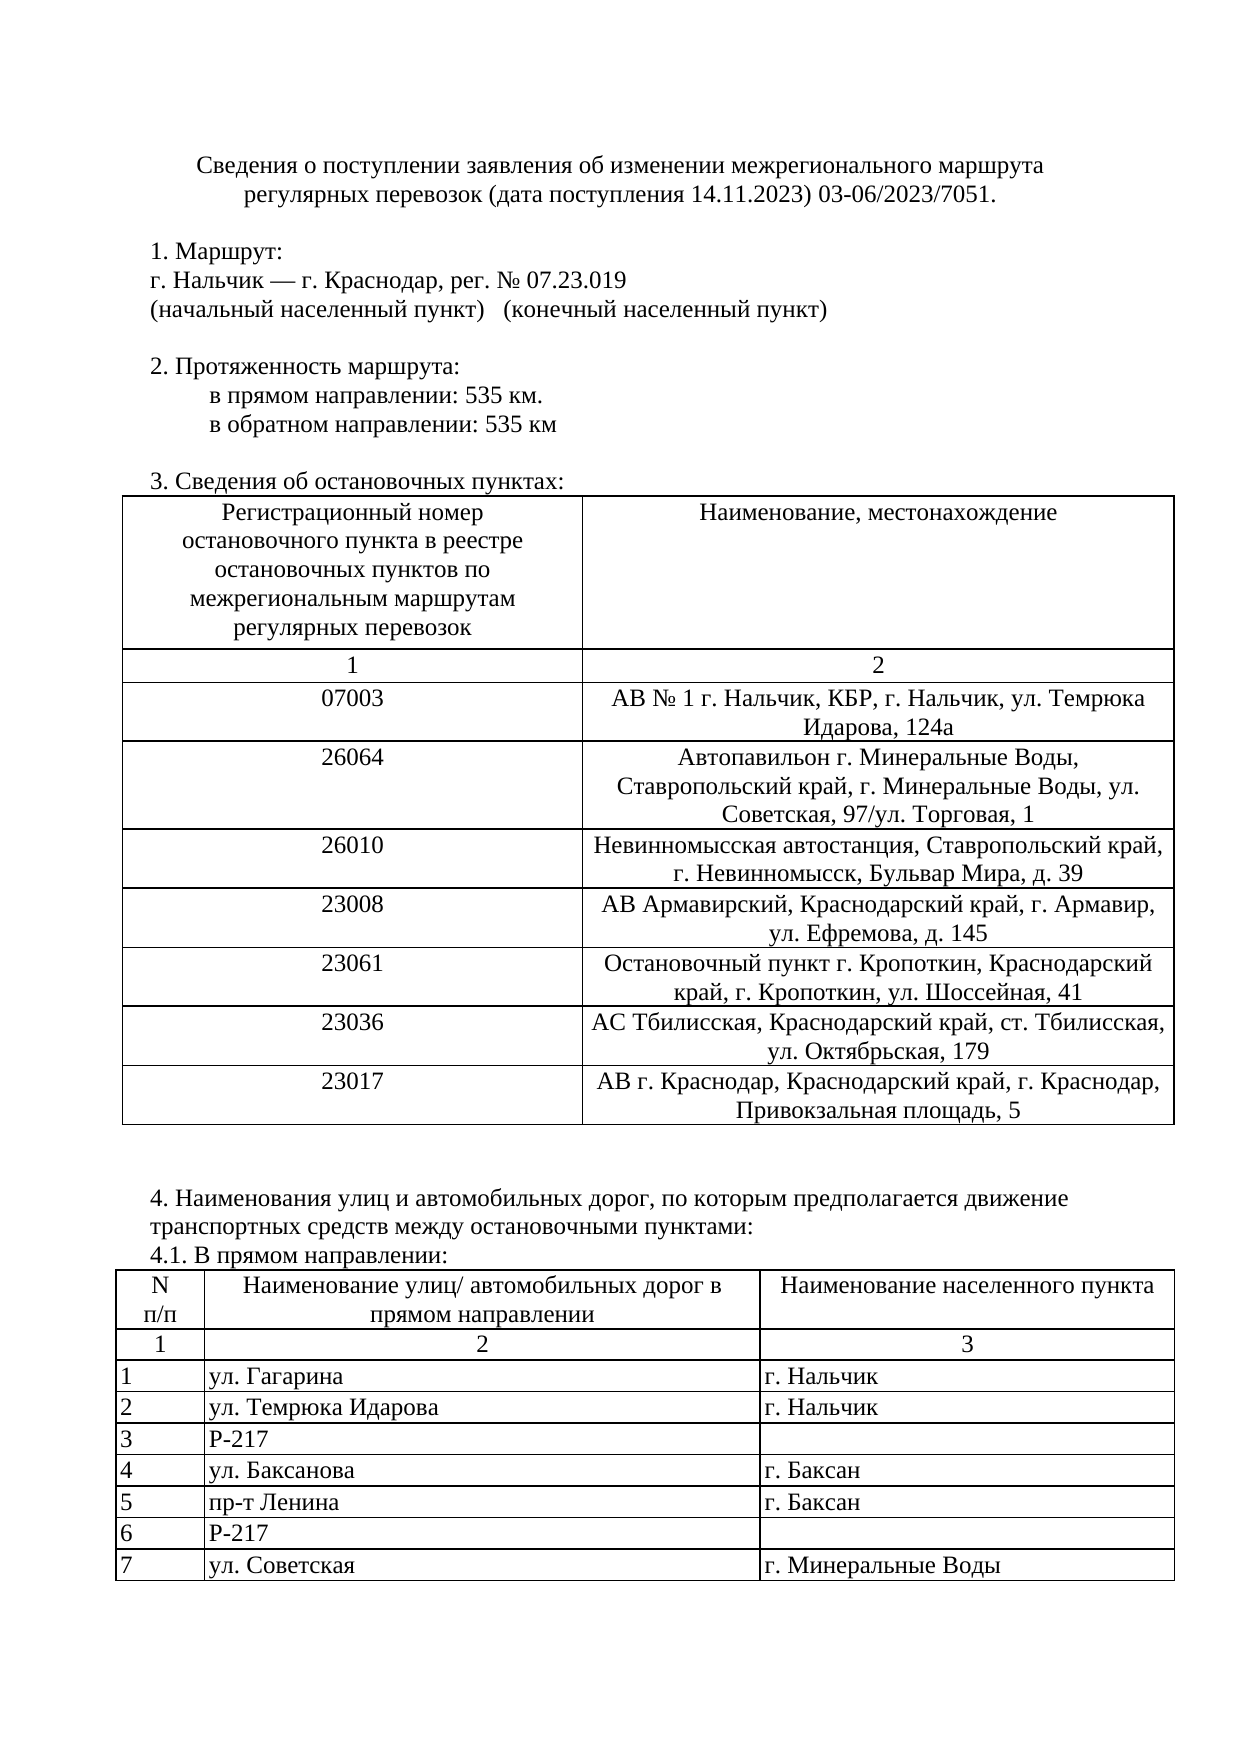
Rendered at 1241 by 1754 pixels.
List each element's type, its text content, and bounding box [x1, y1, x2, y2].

table_cell ул. Советская [205, 1550, 759, 1579]
table_cell пр-т Ленина [205, 1487, 759, 1517]
table_cell Остановочный пункт г. Кропоткин, Краснодарский край, г. Кропоткин, ул. Шоссейная, 41 [583, 948, 1173, 1005]
table_header Наименование, местонахождение [583, 497, 1173, 648]
table_cell АВ № 1 г. Нальчик, КБР, г. Нальчик, ул. Темрюка Идарова, 124а [583, 683, 1173, 740]
table_cell 26010 [123, 830, 582, 887]
text 4.1. В прямом направлении: [150, 1240, 1090, 1269]
table_cell г. Нальчик [761, 1392, 1174, 1422]
table_header Регистрационный номер остановочного пункта в реестре остановочных пунктов по межрегиональным маршрутам регулярных перевозок [123, 497, 582, 648]
table_cell ул. Темрюка Идарова [205, 1392, 759, 1422]
table_cell ул. Баксанова [205, 1455, 759, 1485]
table_cell Р-217 [205, 1518, 759, 1548]
text в прямом направлении: 535 км. [150, 380, 1090, 409]
table_cell 07003 [123, 683, 582, 740]
table_cell 23036 [123, 1007, 582, 1064]
text Сведения о поступлении заявления об изменении межрегионального маршрута регулярных перевозок (дата поступления 14.11.2023) 03-06/2023/7051. [150, 150, 1090, 207]
text 3. Сведения об остановочных пунктах: [150, 466, 1090, 495]
table_cell 3 [117, 1424, 204, 1454]
table_cell 1 [117, 1330, 204, 1359]
table_cell [761, 1518, 1174, 1548]
table_cell ул. Гагарина [205, 1361, 759, 1391]
table_header N п/п [117, 1271, 204, 1328]
table_cell АВ Армавирский, Краснодарский край, г. Армавир, ул. Ефремова, д. 145 [583, 889, 1173, 946]
table_cell г. Нальчик [761, 1361, 1174, 1391]
table_cell Р-217 [205, 1424, 759, 1454]
table_cell г. Минеральные Воды [761, 1550, 1174, 1579]
table_cell АВ г. Краснодар, Краснодарский край, г. Краснодар, Привокзальная площадь, 5 [583, 1066, 1173, 1123]
table_cell 2 [117, 1392, 204, 1422]
table_cell 26064 [123, 742, 582, 828]
table_cell 23008 [123, 889, 582, 946]
text 2. Протяженность маршрута: [150, 351, 1090, 380]
text в обратном направлении: 535 км [150, 409, 1090, 437]
table_cell 4 [117, 1455, 204, 1485]
table_cell 6 [117, 1518, 204, 1548]
table_cell Невинномысская автостанция, Ставропольский край, г. Невинномысск, Бульвар Мира, д. 39 [583, 830, 1173, 887]
table_cell 2 [583, 650, 1173, 681]
table_header Наименование улиц/ автомобильных дорог в прямом направлении [205, 1271, 759, 1328]
table_cell г. Баксан [761, 1487, 1174, 1517]
table_cell Автопавильон г. Минеральные Воды, Ставропольский край, г. Минеральные Воды, ул. Советская, 97/ул. Торговая, 1 [583, 742, 1173, 828]
table_header Наименование населенного пункта [761, 1271, 1174, 1328]
table_cell 7 [117, 1550, 204, 1579]
text (начальный населенный пункт) (конечный населенный пункт) [150, 294, 1090, 322]
table_cell 2 [205, 1330, 759, 1359]
text г. Нальчик — г. Краснодар, рег. № 07.23.019 [150, 265, 1090, 294]
text 4. Наименования улиц и автомобильных дорог, по которым предполагается движение транспортных средств между остановочными пунктами: [150, 1183, 1090, 1240]
table_cell 1 [117, 1361, 204, 1391]
table_cell 3 [761, 1330, 1174, 1359]
table_cell [761, 1424, 1174, 1454]
table_cell г. Баксан [761, 1455, 1174, 1485]
table_cell АС Тбилисская, Краснодарский край, ст. Тбилисская, ул. Октябрьская, 179 [583, 1007, 1173, 1064]
text 1. Маршрут: [150, 236, 1090, 265]
table_cell 1 [123, 650, 582, 681]
table_cell 23061 [123, 948, 582, 1005]
table_cell 5 [117, 1487, 204, 1517]
table_cell 23017 [123, 1066, 582, 1123]
